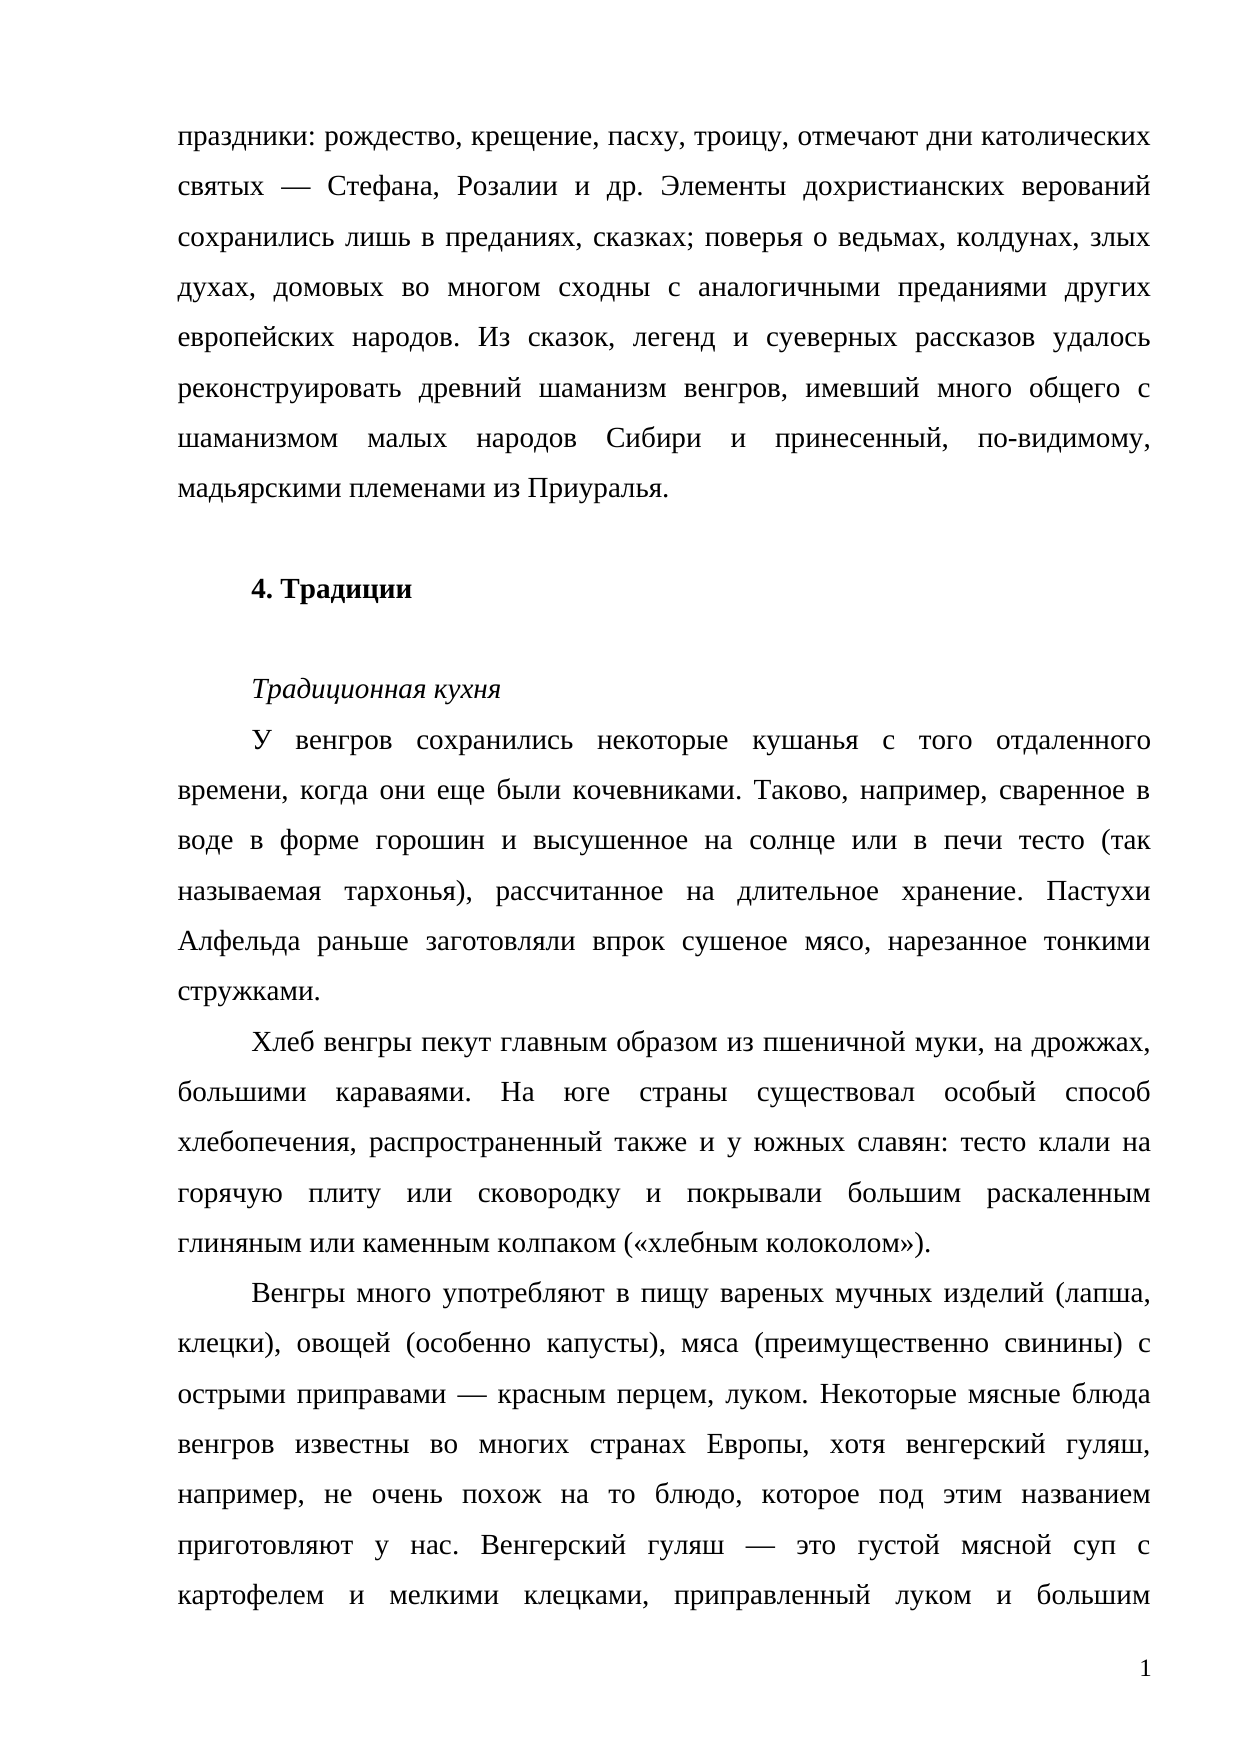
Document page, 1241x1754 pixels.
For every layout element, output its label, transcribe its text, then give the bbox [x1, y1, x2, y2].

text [177, 1275, 1152, 1611]
text Традиционная кухня [177, 672, 1152, 705]
text У венгров сохранились некоторые кушанья с того отдаленного времени, когда они еще были кочевниками. Таково, например, сваренное в воде в форме горошин и высушенное на солнце или в печи тесто (так называемая тархонья), рассчитанное на длительное хранение. Пастухи Алфельда раньше заготовляли впрок сушеное мясо, нарезанное тонкими стружками. [177, 722, 1152, 1007]
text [177, 118, 1152, 504]
text Хлеб венгры пекут главным образом из пшеничной муки, на дрожжах, большими караваями. На юге страны существовал особый способ хлебопечения, распространенный также и у южных славян: тесто клали на горячую плиту или сковородку и покрывали большим раскаленным глиняным или каменным колпаком («хлебным колоколом»). [177, 1024, 1152, 1258]
text 4. Традиции [177, 571, 1152, 604]
